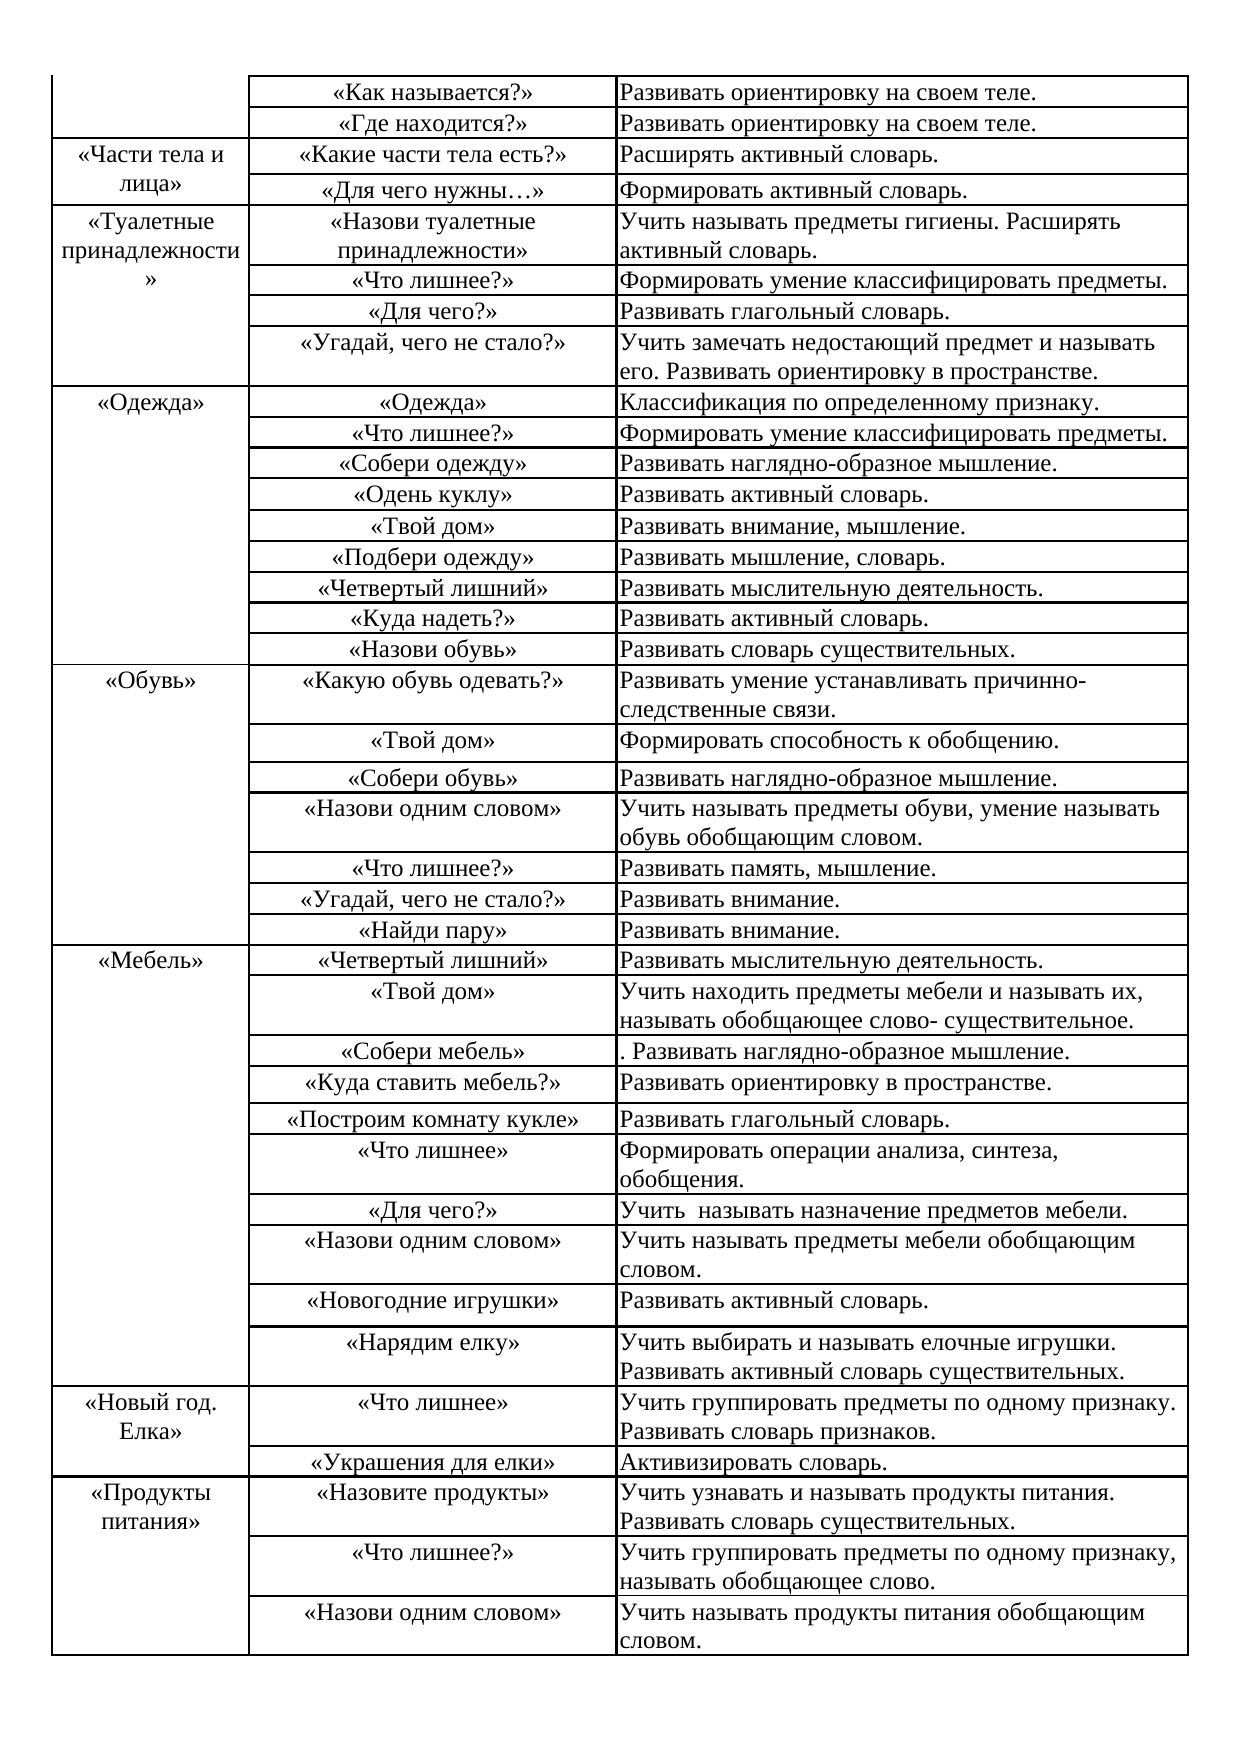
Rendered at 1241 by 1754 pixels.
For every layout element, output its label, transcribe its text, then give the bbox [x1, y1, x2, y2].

table_cell Учить выбирать и называть елочные игрушки. Развивать активный словарь существительных. [618, 1328, 1187, 1385]
table_cell Развивать словарь существительных. [618, 634, 1187, 663]
table_cell «Назови обувь» [250, 634, 615, 663]
table_cell «Новый год. Елка» [53, 1387, 248, 1475]
table_cell Активизировать словарь. [618, 1447, 1187, 1475]
table_cell «Угадай, чего не стало?» [250, 884, 615, 913]
table_cell Формировать умение классифицировать предметы. [618, 418, 1187, 446]
table_cell Формировать способность к обобщению. [618, 725, 1187, 761]
table_cell «Для чего?» [250, 1195, 615, 1223]
table_cell «Где находится?» [250, 108, 615, 137]
table_cell «Собери обувь» [250, 763, 615, 791]
table_cell «Назови одним словом» [250, 794, 615, 851]
table_cell . Развивать наглядно-образное мышление. [618, 1036, 1187, 1065]
table_cell «Одень куклу» [250, 479, 615, 509]
table_cell Развивать внимание. [618, 915, 1187, 943]
table_cell Развивать наглядно-образное мышление. [618, 763, 1187, 791]
table_cell Развивать наглядно-образное мышление. [618, 449, 1187, 477]
table_cell Учить называть назначение предметов мебели. [618, 1195, 1187, 1223]
table_cell Развивать активный словарь. [618, 604, 1187, 632]
table_cell Развивать умение устанавливать причинно-следственные связи. [618, 666, 1187, 723]
table_cell Формировать умение классифицировать предметы. [618, 266, 1187, 294]
table_cell Развивать мыслительную деятельность. [618, 946, 1187, 974]
table_cell Развивать внимание, мышление. [618, 511, 1187, 540]
table_cell «Четвертый лишний» [250, 573, 615, 601]
table_cell «Украшения для елки» [250, 1447, 615, 1475]
table_cell «Угадай, чего не стало?» [250, 327, 615, 385]
table_cell «Одежда» [53, 387, 248, 663]
table_cell «Куда ставить мебель?» [250, 1067, 615, 1102]
table_cell Учить находить предметы мебели и называть их, называть обобщающее слово- существительное. [618, 976, 1187, 1034]
table_cell «Твой дом» [250, 511, 615, 540]
table_cell Развивать глагольный словарь. [618, 296, 1187, 325]
table_cell Учить называть предметы обуви, умение называть обувь обобщающим словом. [618, 794, 1187, 851]
table_cell «Части тела и лица» [53, 139, 248, 204]
table_cell «Куда надеть?» [250, 604, 615, 632]
table_cell Развивать ориентировку на своем теле. [618, 108, 1187, 137]
table_cell «Новогодние игрушки» [250, 1285, 615, 1325]
table_cell «Назовите продукты» [250, 1478, 615, 1535]
table_cell Развивать ориентировку на своем теле. [618, 77, 1187, 106]
table_cell Развивать активный словарь. [618, 1285, 1187, 1325]
table_cell «Продукты питания» [53, 1478, 248, 1654]
table_cell «Собери одежду» [250, 449, 615, 477]
table_cell «Что лишнее» [250, 1387, 615, 1444]
table_cell «Найди пару» [250, 915, 615, 943]
table_cell Расширять активный словарь. [618, 139, 1187, 173]
table_cell «Назови одним словом» [250, 1597, 615, 1654]
table_cell «Какие части тела есть?» [250, 139, 615, 173]
table_cell «Твой дом» [250, 725, 615, 761]
table_cell «Какую обувь одевать?» [250, 666, 615, 723]
table_cell «Подбери одежду» [250, 542, 615, 571]
table_cell Формировать операции анализа, синтеза, обобщения. [618, 1135, 1187, 1193]
table_cell Учить группировать предметы по одному признаку, называть обобщающее слово. [618, 1537, 1187, 1594]
table_cell «Назови одним словом» [250, 1226, 615, 1283]
table_cell Учить называть предметы гигиены. Расширять активный словарь. [618, 206, 1187, 263]
table_cell «Что лишнее» [250, 1135, 615, 1193]
table_cell «Обувь» [53, 665, 248, 943]
table_cell «Одежда» [250, 387, 615, 416]
table_cell Развивать мышление, словарь. [618, 542, 1187, 571]
table_cell «Назови туалетные принадлежности» [250, 206, 615, 263]
table_cell «Что лишнее?» [250, 1537, 615, 1594]
table_cell «Мебель» [53, 946, 248, 1385]
table_cell «Что лишнее?» [250, 853, 615, 882]
table_cell «Твой дом» [250, 976, 615, 1034]
table_cell Классификация по определенному признаку. [618, 387, 1187, 416]
table_cell «Туалетные принадлежности» [53, 206, 248, 385]
table_cell Учить замечать недостающий предмет и называть его. Развивать ориентировку в пространстве. [618, 327, 1187, 385]
table_cell Развивать память, мышление. [618, 853, 1187, 882]
table_cell Развивать мыслительную деятельность. [618, 573, 1187, 601]
table_cell «Нарядим елку» [250, 1328, 615, 1385]
table_cell «Что лишнее?» [250, 418, 615, 446]
table_cell «Для чего?» [250, 296, 615, 325]
table_cell Учить группировать предметы по одному признаку. Развивать словарь признаков. [618, 1387, 1187, 1444]
table_cell «Четвертый лишний» [250, 946, 615, 974]
table_cell Формировать активный словарь. [618, 175, 1187, 204]
table_cell Учить называть предметы мебели обобщающим словом. [618, 1226, 1187, 1283]
table_cell Развивать ориентировку в пространстве. [618, 1067, 1187, 1102]
table_cell «Что лишнее?» [250, 266, 615, 294]
table_cell Учить называть продукты питания обобщающим словом. [618, 1596, 1187, 1654]
table_cell «Построим комнату кукле» [250, 1104, 615, 1133]
table_cell «Как называется?» [250, 77, 615, 106]
table_cell Развивать внимание. [618, 884, 1187, 913]
table_cell «Для чего нужны…» [250, 175, 615, 204]
table_cell Развивать глагольный словарь. [618, 1104, 1187, 1133]
table_cell Развивать активный словарь. [618, 479, 1187, 509]
table_cell «Собери мебель» [250, 1036, 615, 1065]
table_cell Учить узнавать и называть продукты питания. Развивать словарь существительных. [618, 1478, 1187, 1535]
